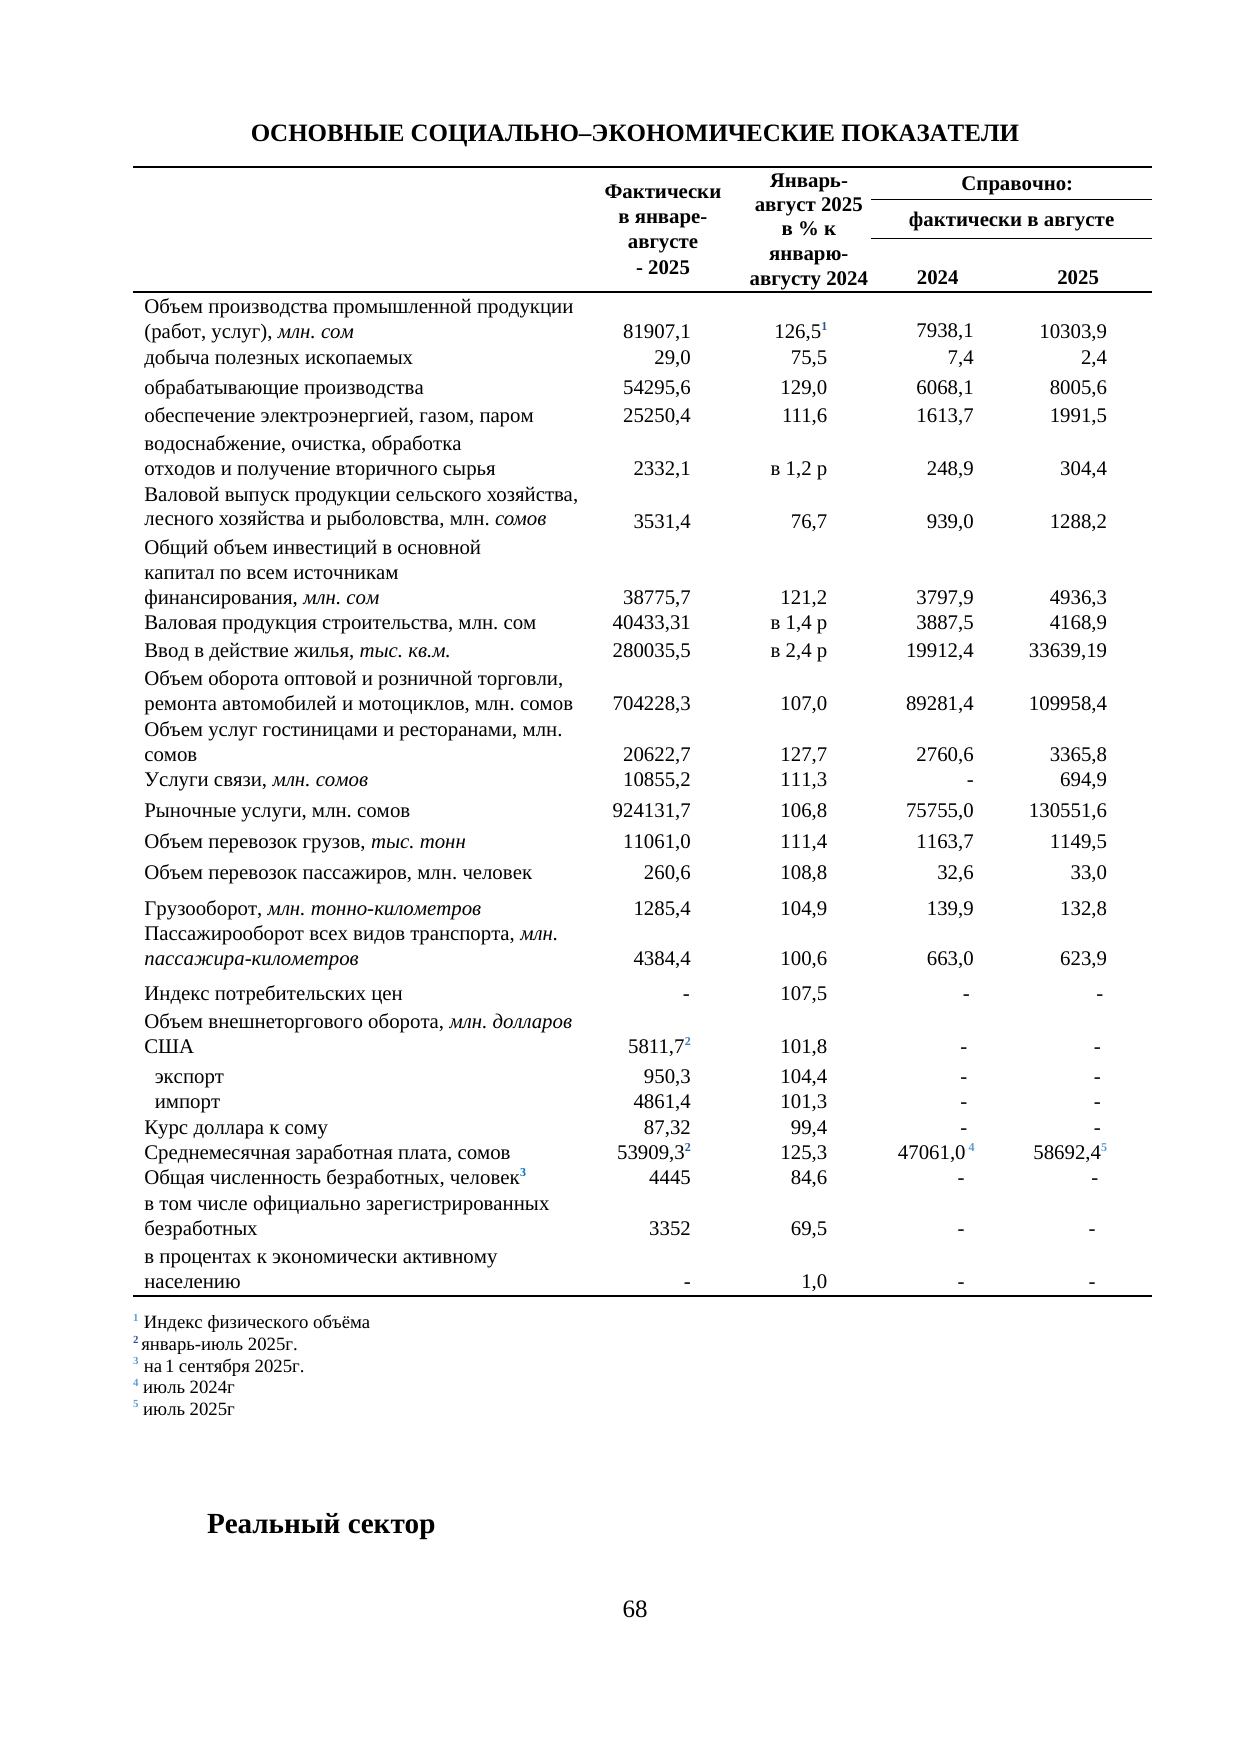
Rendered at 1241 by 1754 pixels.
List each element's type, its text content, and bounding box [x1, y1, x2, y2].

text 4 июль 2024г [133, 1376, 1137, 1398]
text Реальный сектор [133, 1507, 1137, 1540]
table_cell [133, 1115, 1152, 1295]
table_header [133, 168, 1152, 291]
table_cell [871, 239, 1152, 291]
text 3 на 1 сентября 2025г. [133, 1354, 1137, 1376]
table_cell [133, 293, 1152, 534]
text 1 Индекс физического объёма [133, 1311, 1137, 1333]
text ОСНОВНЫЕ СОЦИАЛЬНО–ЭКОНОМИЧЕСКИЕ ПОКАЗАТЕЛИ [133, 118, 1137, 147]
text 2 январь-июль 2025г. [133, 1333, 1137, 1354]
text 5 июль 2025г [133, 1398, 1137, 1419]
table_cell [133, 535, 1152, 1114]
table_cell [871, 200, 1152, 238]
